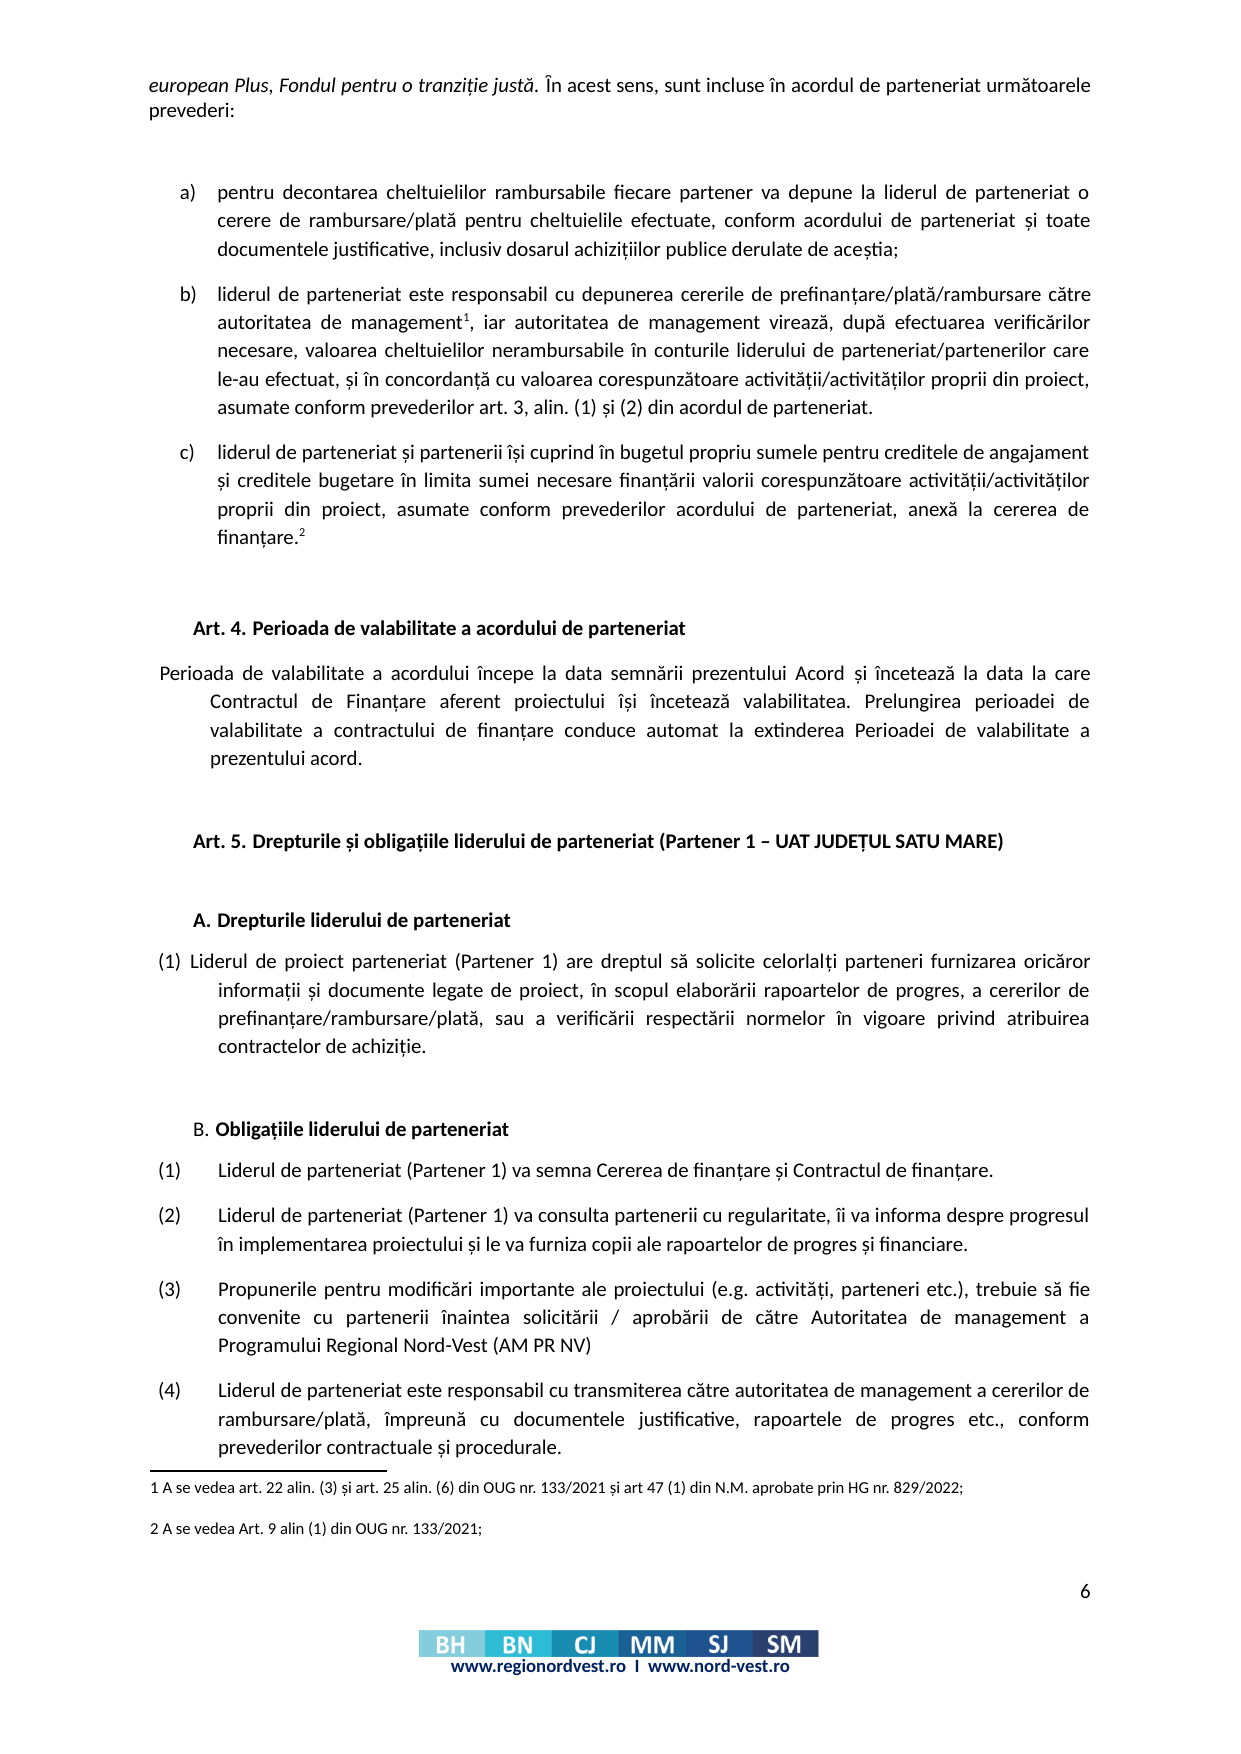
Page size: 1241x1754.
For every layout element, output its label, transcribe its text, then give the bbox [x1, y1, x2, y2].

subtitle Art. 4. Perioada de valabilitate a acordului de parteneriat [193, 615, 1090, 641]
subtitle A. Drepturile liderului de parteneriat [193, 907, 1090, 933]
text (1) Liderul de proiect parteneriat (Partener 1) are dreptul să solicite celorlalţi parteneri furnizarea oricăror informaţii şi documente legate de proiect, în scopul elaborării rapoartelor de progres, a cererilor de prefinanţare/rambursare/plată, sau a verificării respectării normelor în vigoare privind atribuirea contractelor de achiziţie. [158, 948, 1091, 1059]
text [148, 72, 1092, 123]
picture [418, 1630, 819, 1657]
subtitle B. Obligaţiile liderului de parteneriat [193, 1116, 1090, 1142]
list Liderul de parteneriat (Partener 1) va consulta partenerii cu regularitate, îi va informa despre progresul în implementarea proiectului şi le va furniza copii ale rapoartelor de progres şi financiare. [158, 1203, 1091, 1257]
list Propunerile pentru modificări importante ale proiectului (e.g. activităţi, parteneri etc.), trebuie să fie convenite cu partenerii înaintea solicitării / aprobării de către Autoritatea de management a Programului Regional Nord-Vest (AM PR NV) [158, 1276, 1091, 1358]
list Liderul de parteneriat este responsabil cu transmiterea către autoritatea de management a cererilor de rambursare/plată, împreună cu documentele justificative, rapoartele de progres etc., conform prevederilor contractuale și procedurale. [158, 1377, 1091, 1460]
text Art. 5. Drepturile şi obligaţiile liderului de parteneriat (Partener 1 – UAT JUDEȚUL SATU MARE) [193, 828, 1096, 854]
list liderul de parteneriat şi partenerii îşi cuprind în bugetul propriu sumele pentru creditele de angajament şi creditele bugetare în limita sumei necesare finanțării valorii corespunzătoare activității/activităților proprii din proiect, asumate conform prevederilor acordului de parteneriat, anexă la cererea de finanțare. [179, 439, 1091, 550]
list pentru decontarea cheltuielilor rambursabile fiecare partener va depune la liderul de parteneriat o cerere de rambursare/plată pentru cheltuielile efectuate, conform acordului de parteneriat și toate documentele justificative, inclusiv dosarul achizițiilor publice derulate de aceștia; [179, 179, 1091, 261]
list Liderul de parteneriat (Partener 1) va semna Cererea de finanţare şi Contractul de finanţare. [158, 1158, 1091, 1183]
text Perioada de valabilitate a acordului începe la data semnării prezentului Acord și încetează la data la care Contractul de Finanțare aferent proiectului își încetează valabilitatea. Prelungirea perioadei de valabilitate a contractului de finanțare conduce automat la extinderea Perioadei de valabilitate a prezentului acord. [150, 660, 1091, 771]
list liderul de parteneriat este responsabil cu depunerea cererile de prefinanţare/plată/rambursare către autoritatea de management, iar autoritatea de management virează, după efectuarea verificărilor necesare, valoarea cheltuielilor nerambursabile în conturile liderului de parteneriat/partenerilor care le-au efectuat, și în concordanță cu valoarea corespunzătoare activității/activităților proprii din proiect, asumate conform prevederilor art. 3, alin. (1) și (2) din acordul de parteneriat. [179, 281, 1091, 420]
